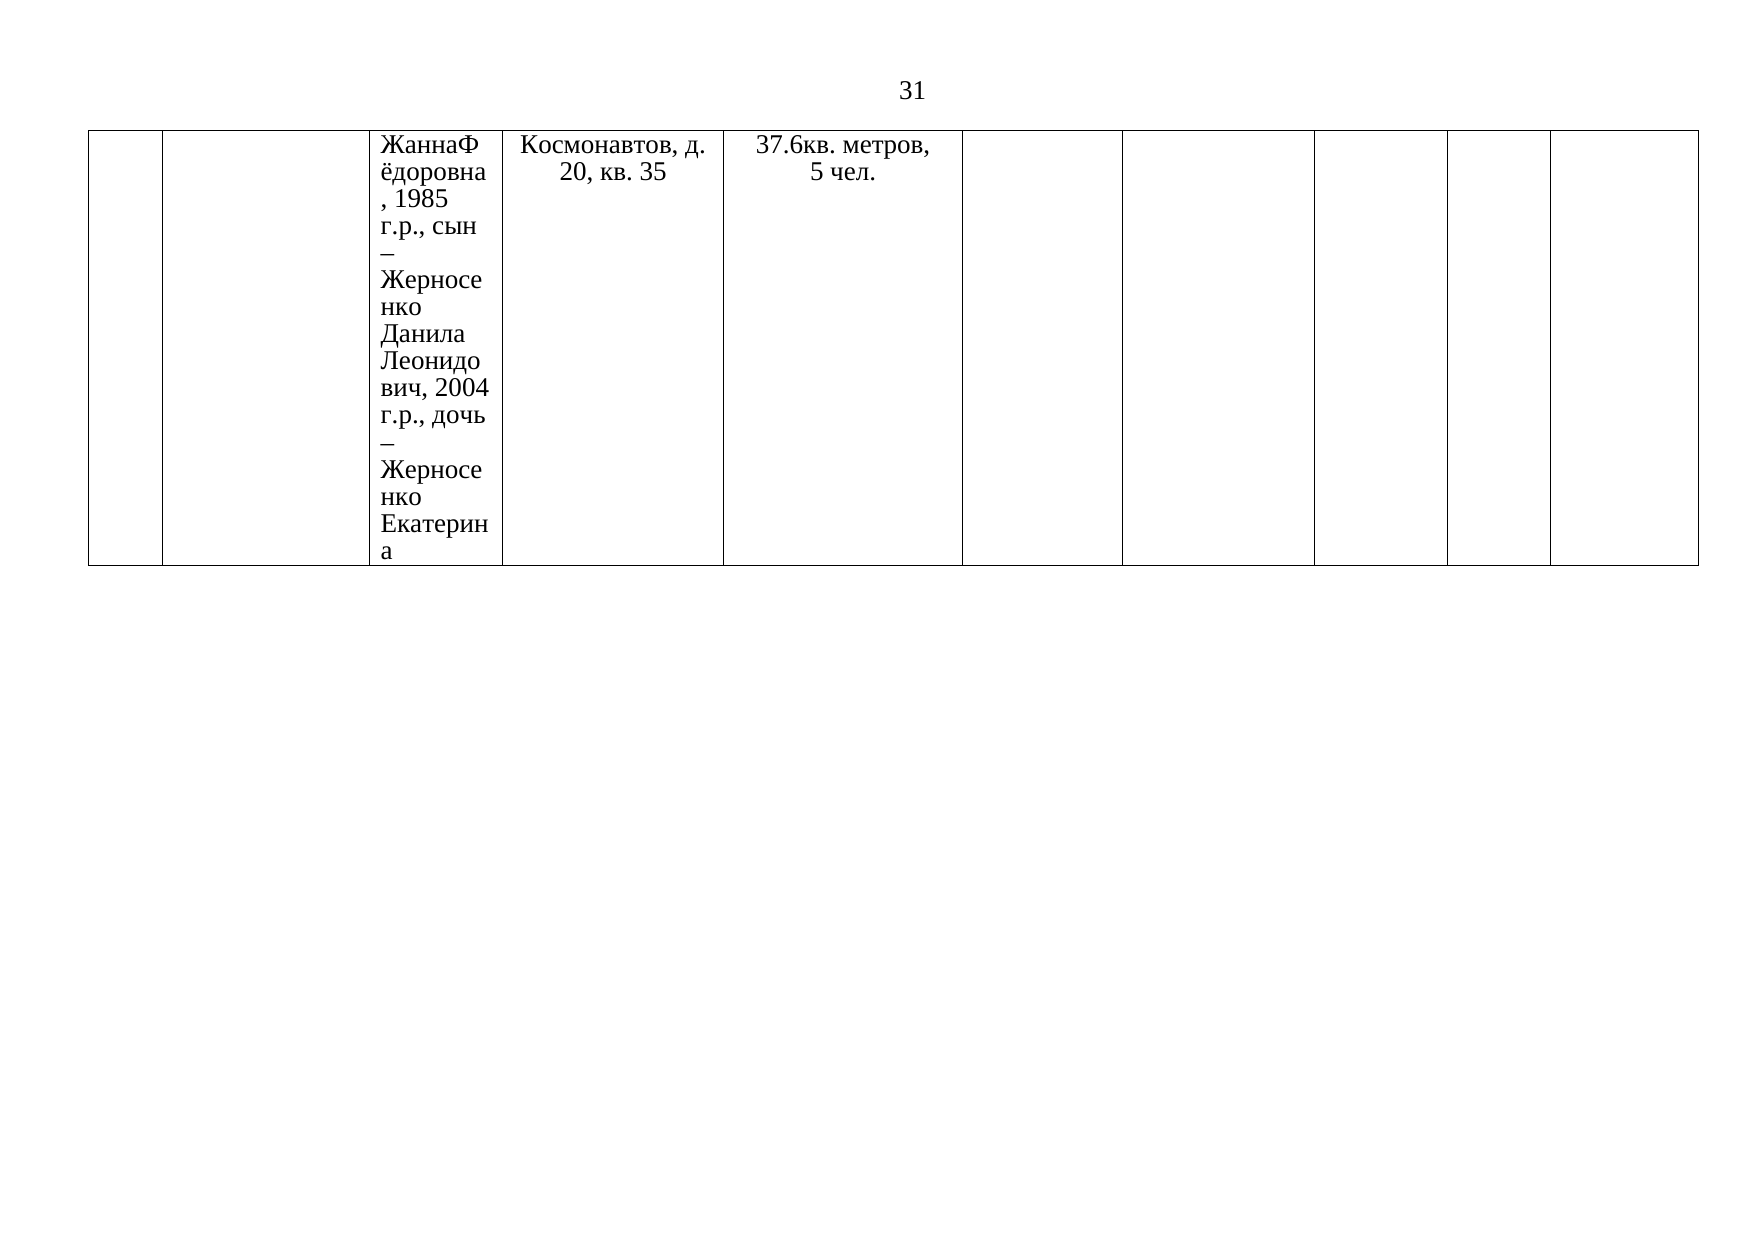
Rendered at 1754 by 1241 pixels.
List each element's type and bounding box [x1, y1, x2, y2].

table_cell [724, 131, 962, 565]
table_cell [503, 131, 723, 565]
table_cell [963, 131, 1122, 565]
table_cell [1123, 131, 1314, 565]
table_cell [1551, 131, 1698, 565]
table_cell [1315, 131, 1447, 565]
table_cell [89, 131, 162, 565]
table_cell [370, 131, 502, 565]
table_cell [1448, 131, 1550, 565]
table_cell [163, 131, 369, 565]
